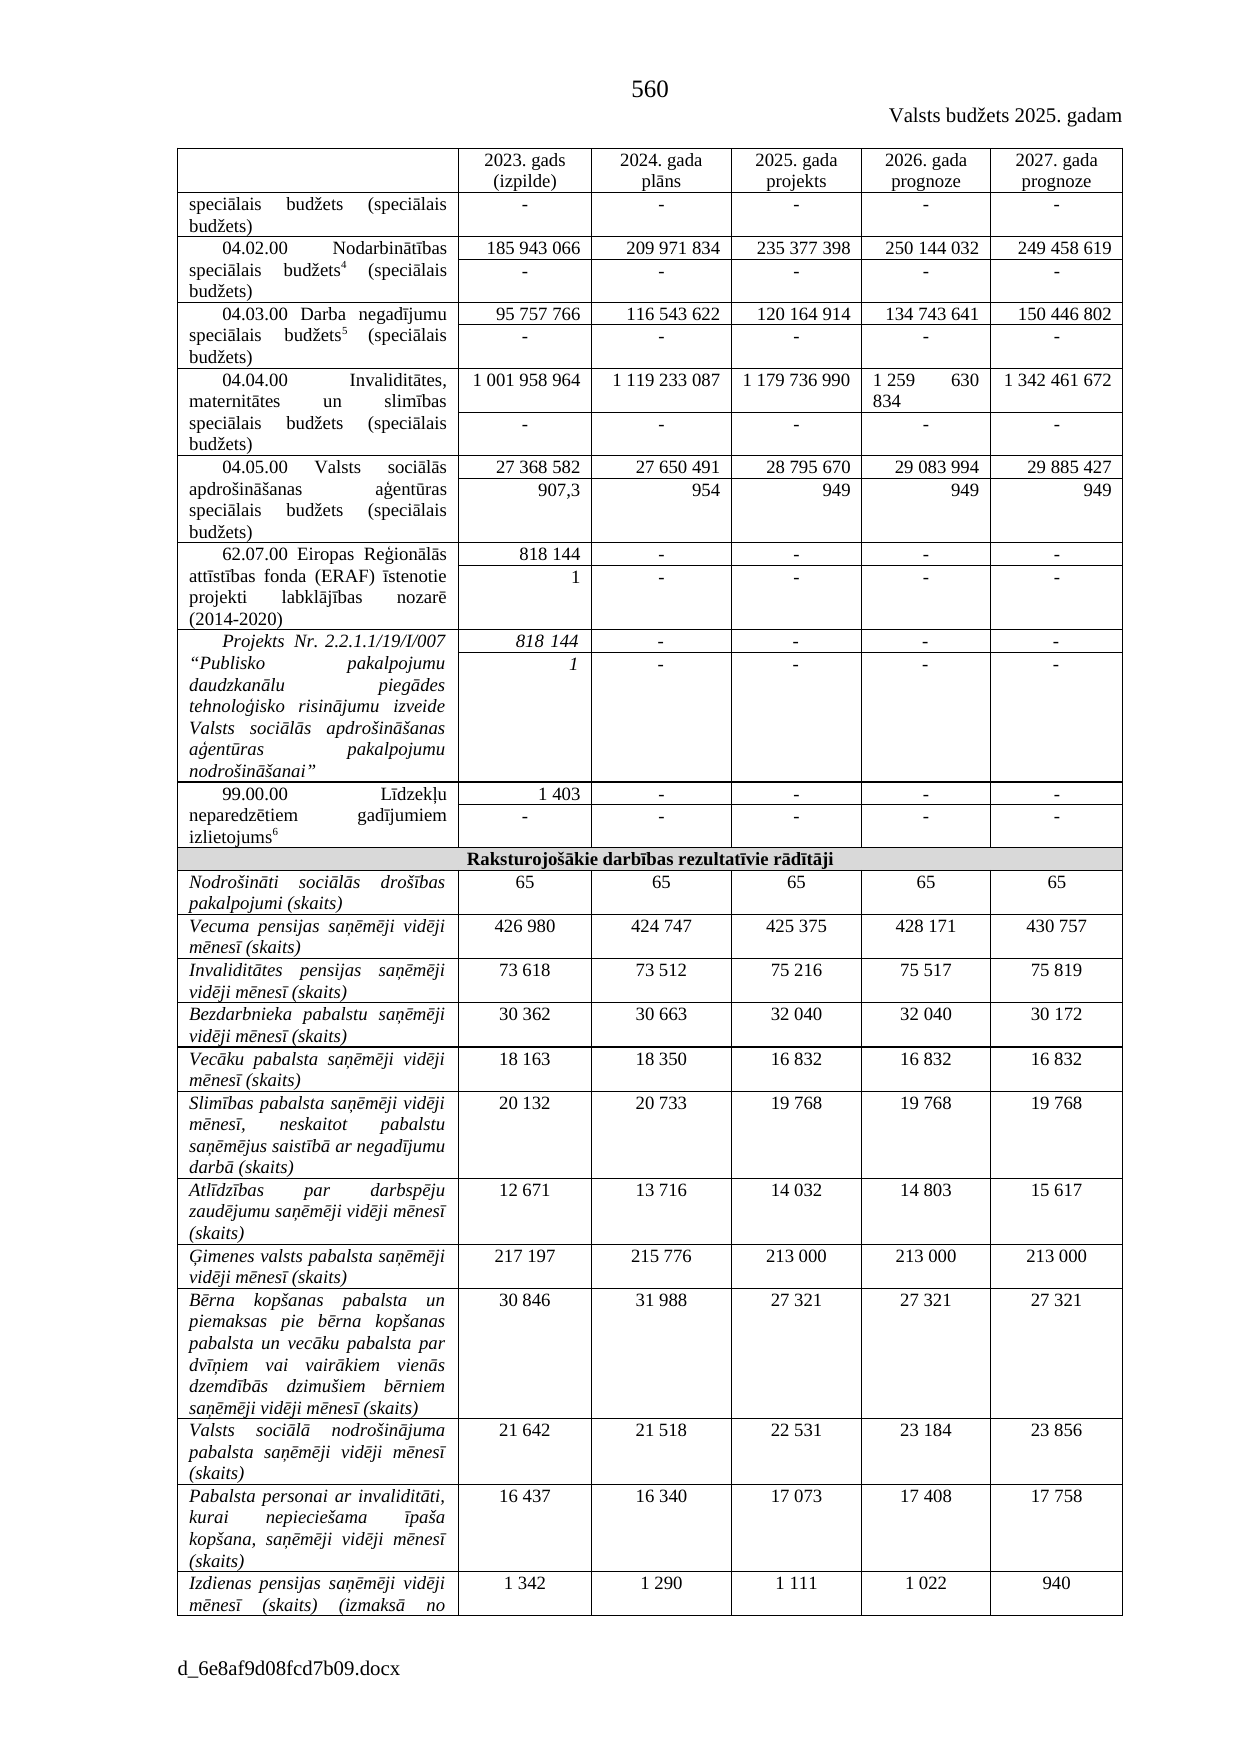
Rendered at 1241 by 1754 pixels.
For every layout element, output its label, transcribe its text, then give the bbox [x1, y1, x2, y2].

table_cell - [862, 193, 990, 236]
table_cell 32 040 [862, 1003, 990, 1046]
table_cell 120 164 914 [732, 303, 861, 324]
table_cell 04.04.00 Invaliditātes, maternitātes un slimības speciālais budžets (speciālais budžets) [178, 369, 458, 455]
table_cell - [592, 260, 731, 302]
table_cell - [732, 325, 861, 367]
table_cell Invaliditātes pensijas saņēmēji vidēji mēnesī (skaits) [178, 959, 458, 1002]
table_cell 62.07.00 Eiropas Reģionālās attīstības fonda (ERAF) īstenotie projekti labklājības nozarē (2014-2020) [178, 543, 458, 629]
table_cell 20 733 [592, 1092, 731, 1178]
table_cell 18 163 [459, 1048, 591, 1091]
table_cell - [991, 193, 1122, 236]
table_cell 99.00.00 Līdzekļu neparedzētiem gadījumiem izlietojums6 [178, 783, 458, 847]
table_cell 65 [862, 871, 990, 914]
table_cell - [732, 193, 861, 236]
table_cell 30 362 [459, 1003, 591, 1046]
table_cell 19 768 [732, 1092, 861, 1178]
table_header 2024. gada plāns [592, 149, 731, 192]
table_cell - [991, 566, 1122, 629]
table_cell 116 543 622 [592, 303, 731, 324]
table_cell 949 [991, 479, 1122, 542]
table_cell 04.02.00 Nodarbinātības speciālais budžets4 (speciālais budžets) [178, 237, 458, 302]
table_cell 250 144 032 [862, 237, 990, 259]
table_cell - [991, 653, 1122, 781]
table_cell 27 368 582 [459, 456, 591, 477]
table_cell 1 342 461 672 [991, 369, 1122, 412]
table_cell 14 803 [862, 1179, 990, 1243]
table_cell 428 171 [862, 915, 990, 958]
table_cell 1 290 [592, 1572, 731, 1615]
table_cell 949 [732, 479, 861, 542]
table_cell - [732, 653, 861, 781]
table_header 2023. gads (izpilde) [459, 149, 591, 192]
table_cell 213 000 [991, 1245, 1122, 1288]
table_cell - [459, 193, 591, 236]
table_cell - [592, 630, 731, 652]
table_cell 15 617 [991, 1179, 1122, 1243]
table_cell 215 776 [592, 1245, 731, 1288]
table_cell 95 757 766 [459, 303, 591, 324]
table_cell 217 197 [459, 1245, 591, 1288]
table_cell 16 832 [732, 1048, 861, 1091]
table_cell Valsts sociālā nodrošinājuma pabalsta saņēmēji vidēji mēnesī (skaits) [178, 1419, 458, 1484]
table_cell 1 [459, 653, 591, 781]
table_cell 424 747 [592, 915, 731, 958]
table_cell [178, 193, 458, 236]
table_cell 29 885 427 [991, 456, 1122, 477]
table_cell 73 618 [459, 959, 591, 1002]
table_cell 27 321 [991, 1289, 1122, 1418]
table_cell 65 [732, 871, 861, 914]
table_cell 30 846 [459, 1289, 591, 1418]
table_cell 12 671 [459, 1179, 591, 1243]
table_cell 1 [459, 566, 591, 629]
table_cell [178, 1572, 458, 1615]
table_cell Raksturojošākie darbības rezultatīvie rādītāji [178, 848, 1122, 870]
table_cell 213 000 [732, 1245, 861, 1288]
table_cell - [592, 193, 731, 236]
table_cell 30 663 [592, 1003, 731, 1046]
table_cell - [862, 630, 990, 652]
table_cell 1 001 958 964 [459, 369, 591, 412]
table_cell 17 758 [991, 1485, 1122, 1571]
table_cell 23 856 [991, 1419, 1122, 1484]
table_cell - [862, 543, 990, 565]
table_cell - [732, 783, 861, 804]
table_cell 16 832 [862, 1048, 990, 1091]
table_cell - [732, 630, 861, 652]
table_cell 65 [459, 871, 591, 914]
table_cell 27 650 491 [592, 456, 731, 477]
table_cell - [991, 413, 1122, 455]
table_cell 818 144 [459, 543, 591, 565]
table_cell 65 [592, 871, 731, 914]
table_cell Ģimenes valsts pabalsta saņēmēji vidēji mēnesī (skaits) [178, 1245, 458, 1288]
table_cell 27 321 [732, 1289, 861, 1418]
table_cell 1 119 233 087 [592, 369, 731, 412]
table_cell - [459, 413, 591, 455]
table_cell 04.05.00 Valsts sociālās apdrošināšanas aģentūras speciālais budžets (speciālais budžets) [178, 456, 458, 542]
table_cell - [732, 413, 861, 455]
table_cell - [991, 805, 1122, 847]
table_cell 818 144 [459, 630, 591, 652]
table_cell 30 172 [991, 1003, 1122, 1046]
table_cell - [592, 325, 731, 367]
table_cell 1 022 [862, 1572, 990, 1615]
table_cell 19 768 [862, 1092, 990, 1178]
table_cell 134 743 641 [862, 303, 990, 324]
table_cell Vecāku pabalsta saņēmēji vidēji mēnesī (skaits) [178, 1048, 458, 1091]
table_cell 235 377 398 [732, 237, 861, 259]
table_header [178, 149, 458, 192]
table_cell - [991, 543, 1122, 565]
table_cell - [991, 325, 1122, 367]
table_cell 23 184 [862, 1419, 990, 1484]
table_cell - [459, 260, 591, 302]
table_cell Projekts Nr. 2.2.1.1/19/I/007 “Publisko pakalpojumu daudzkanālu piegādes tehnoloģisko risinājumu izveide Valsts sociālās apdrošināšanas aģentūras pakalpojumu nodrošināšanai” [178, 630, 458, 781]
table_cell - [862, 413, 990, 455]
table_cell 1 259 630 834 [862, 369, 990, 412]
table_cell 20 132 [459, 1092, 591, 1178]
table_cell 29 083 994 [862, 456, 990, 477]
table_cell - [459, 325, 591, 367]
table_cell - [862, 805, 990, 847]
table_cell Slimības pabalsta saņēmēji vidēji mēnesī, neskaitot pabalstu saņēmējus saistībā ar negadījumu darbā (skaits) [178, 1092, 458, 1178]
table_cell - [592, 653, 731, 781]
table_cell - [459, 805, 591, 847]
table_cell 18 350 [592, 1048, 731, 1091]
table_cell - [991, 783, 1122, 804]
table_cell - [732, 805, 861, 847]
table_cell - [862, 566, 990, 629]
table_cell 209 971 834 [592, 237, 731, 259]
table_cell 426 980 [459, 915, 591, 958]
table_cell 04.03.00 Darba negadījumu speciālais budžets5 (speciālais budžets) [178, 303, 458, 367]
table_cell 1 342 [459, 1572, 591, 1615]
table_cell 14 032 [732, 1179, 861, 1243]
table_cell 185 943 066 [459, 237, 591, 259]
table_cell 22 531 [732, 1419, 861, 1484]
table_cell 940 [991, 1572, 1122, 1615]
table_cell - [592, 566, 731, 629]
table_cell 19 768 [991, 1092, 1122, 1178]
table_cell 75 216 [732, 959, 861, 1002]
table_cell Pabalsta personai ar invaliditāti, kurai nepieciešama īpaša kopšana, saņēmēji vidēji mēnesī (skaits) [178, 1485, 458, 1571]
table_cell 16 340 [592, 1485, 731, 1571]
table_cell 17 408 [862, 1485, 990, 1571]
table_cell 75 819 [991, 959, 1122, 1002]
table_header 2027. gada prognoze [991, 149, 1122, 192]
table_cell 425 375 [732, 915, 861, 958]
table_cell 75 517 [862, 959, 990, 1002]
table_cell - [592, 413, 731, 455]
table_cell 32 040 [732, 1003, 861, 1046]
table_cell - [732, 566, 861, 629]
table_cell 13 716 [592, 1179, 731, 1243]
table_cell - [991, 260, 1122, 302]
table_cell 27 321 [862, 1289, 990, 1418]
table_cell 73 512 [592, 959, 731, 1002]
table_cell Atlīdzības par darbspēju zaudējumu saņēmēji vidēji mēnesī (skaits) [178, 1179, 458, 1243]
table_cell - [862, 783, 990, 804]
table_cell 21 642 [459, 1419, 591, 1484]
table_header 2025. gada projekts [732, 149, 861, 192]
table_cell - [862, 653, 990, 781]
table_cell Nodrošināti sociālās drošības pakalpojumi (skaits) [178, 871, 458, 914]
table_cell - [862, 260, 990, 302]
table_cell Vecuma pensijas saņēmēji vidēji mēnesī (skaits) [178, 915, 458, 958]
table_cell Bērna kopšanas pabalsta un piemaksas pie bērna kopšanas pabalsta un vecāku pabalsta par dvīņiem vai vairākiem vienās dzemdībās dzimušiem bērniem saņēmēji vidēji mēnesī (skaits) [178, 1289, 458, 1418]
table_cell 150 446 802 [991, 303, 1122, 324]
table_cell - [592, 783, 731, 804]
table_cell 1 179 736 990 [732, 369, 861, 412]
table_cell 954 [592, 479, 731, 542]
table_cell 16 832 [991, 1048, 1122, 1091]
table_cell 1 403 [459, 783, 591, 804]
table_cell - [732, 260, 861, 302]
table_cell - [991, 630, 1122, 652]
table_cell 1 111 [732, 1572, 861, 1615]
table_cell 28 795 670 [732, 456, 861, 477]
table_cell 249 458 619 [991, 237, 1122, 259]
table_header 2026. gada prognoze [862, 149, 990, 192]
table_cell 16 437 [459, 1485, 591, 1571]
table_cell - [862, 325, 990, 367]
table_cell 21 518 [592, 1419, 731, 1484]
table_cell 907,3 [459, 479, 591, 542]
table_cell 430 757 [991, 915, 1122, 958]
table_cell 213 000 [862, 1245, 990, 1288]
table_cell - [732, 543, 861, 565]
table_cell 949 [862, 479, 990, 542]
table_cell Bezdarbnieka pabalstu saņēmēji vidēji mēnesī (skaits) [178, 1003, 458, 1046]
table_cell - [592, 543, 731, 565]
table_cell 65 [991, 871, 1122, 914]
table_cell 31 988 [592, 1289, 731, 1418]
table_cell - [592, 805, 731, 847]
table_cell 17 073 [732, 1485, 861, 1571]
